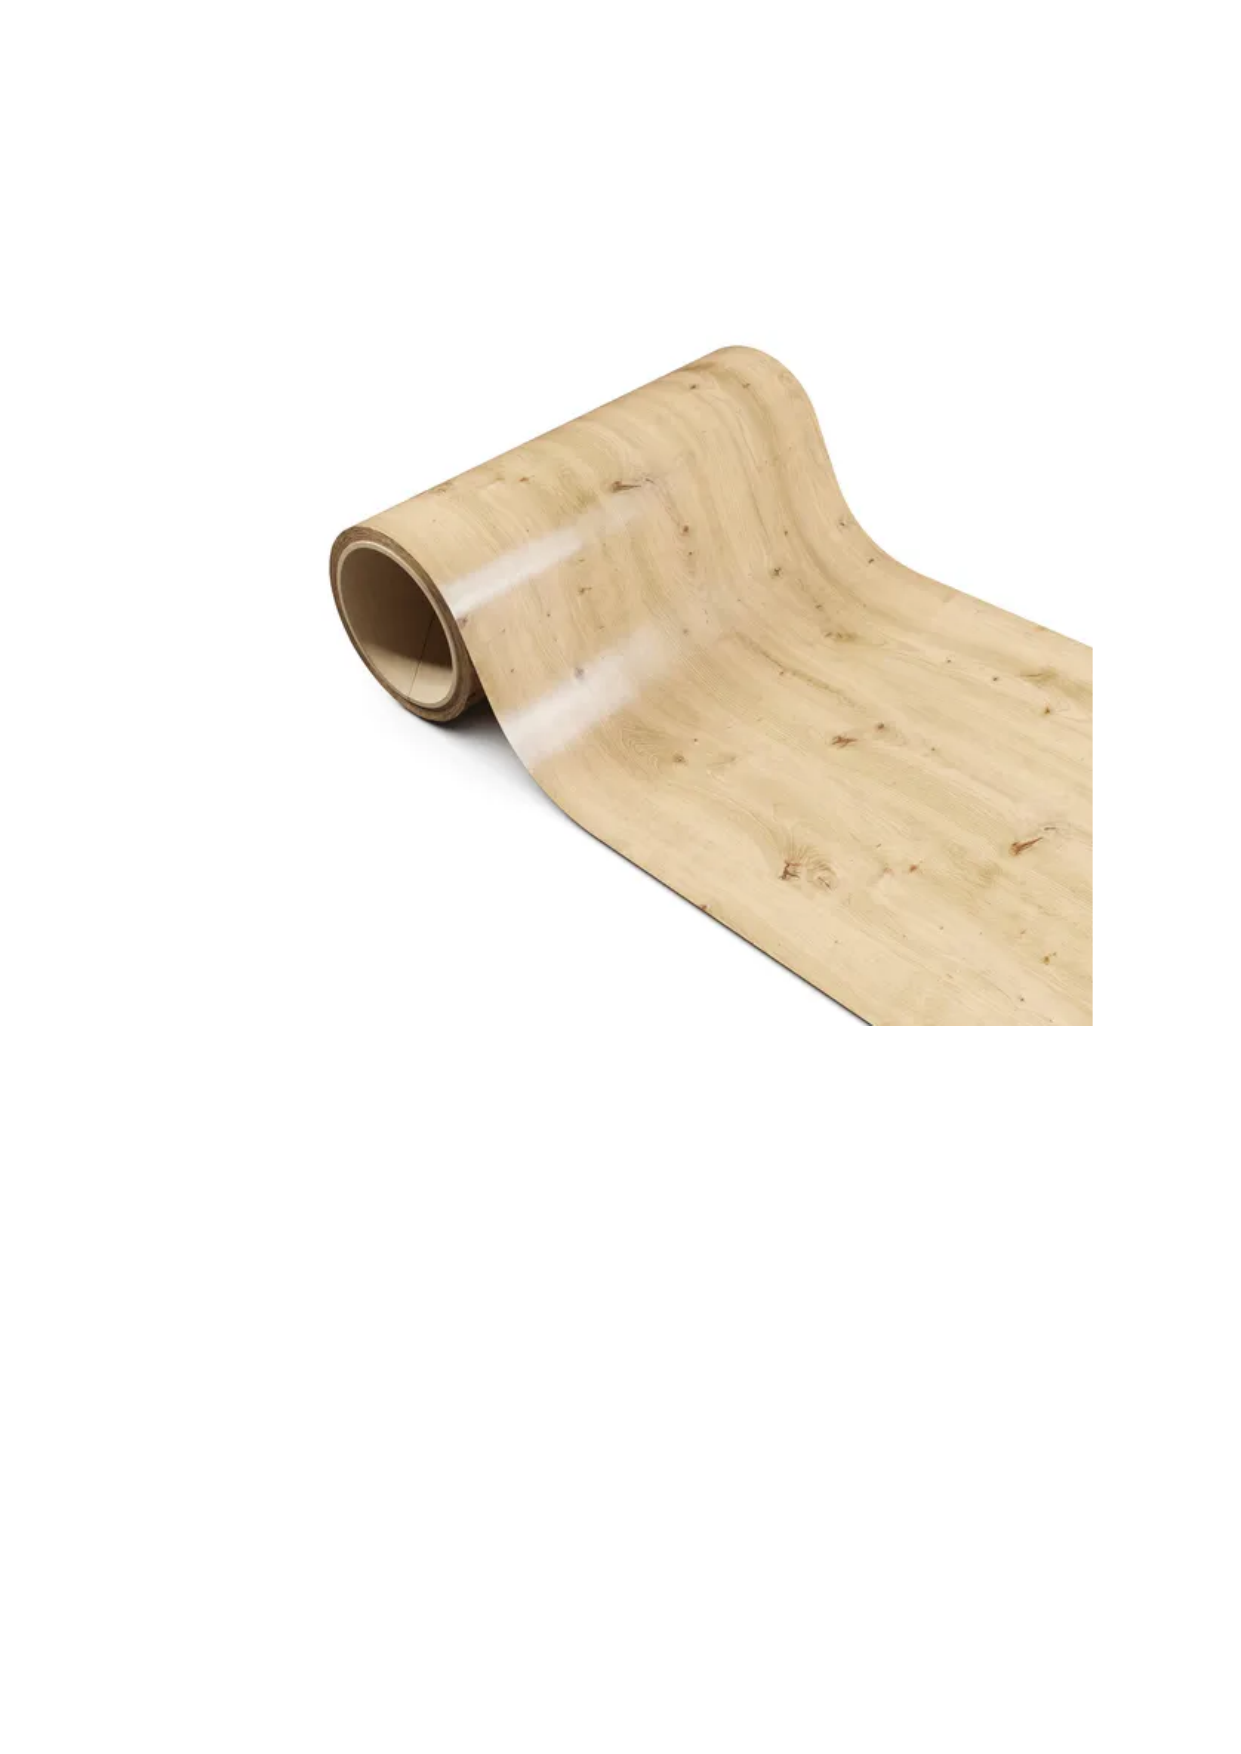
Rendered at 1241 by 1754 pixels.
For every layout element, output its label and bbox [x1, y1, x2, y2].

picture [147, 147, 1093, 1026]
